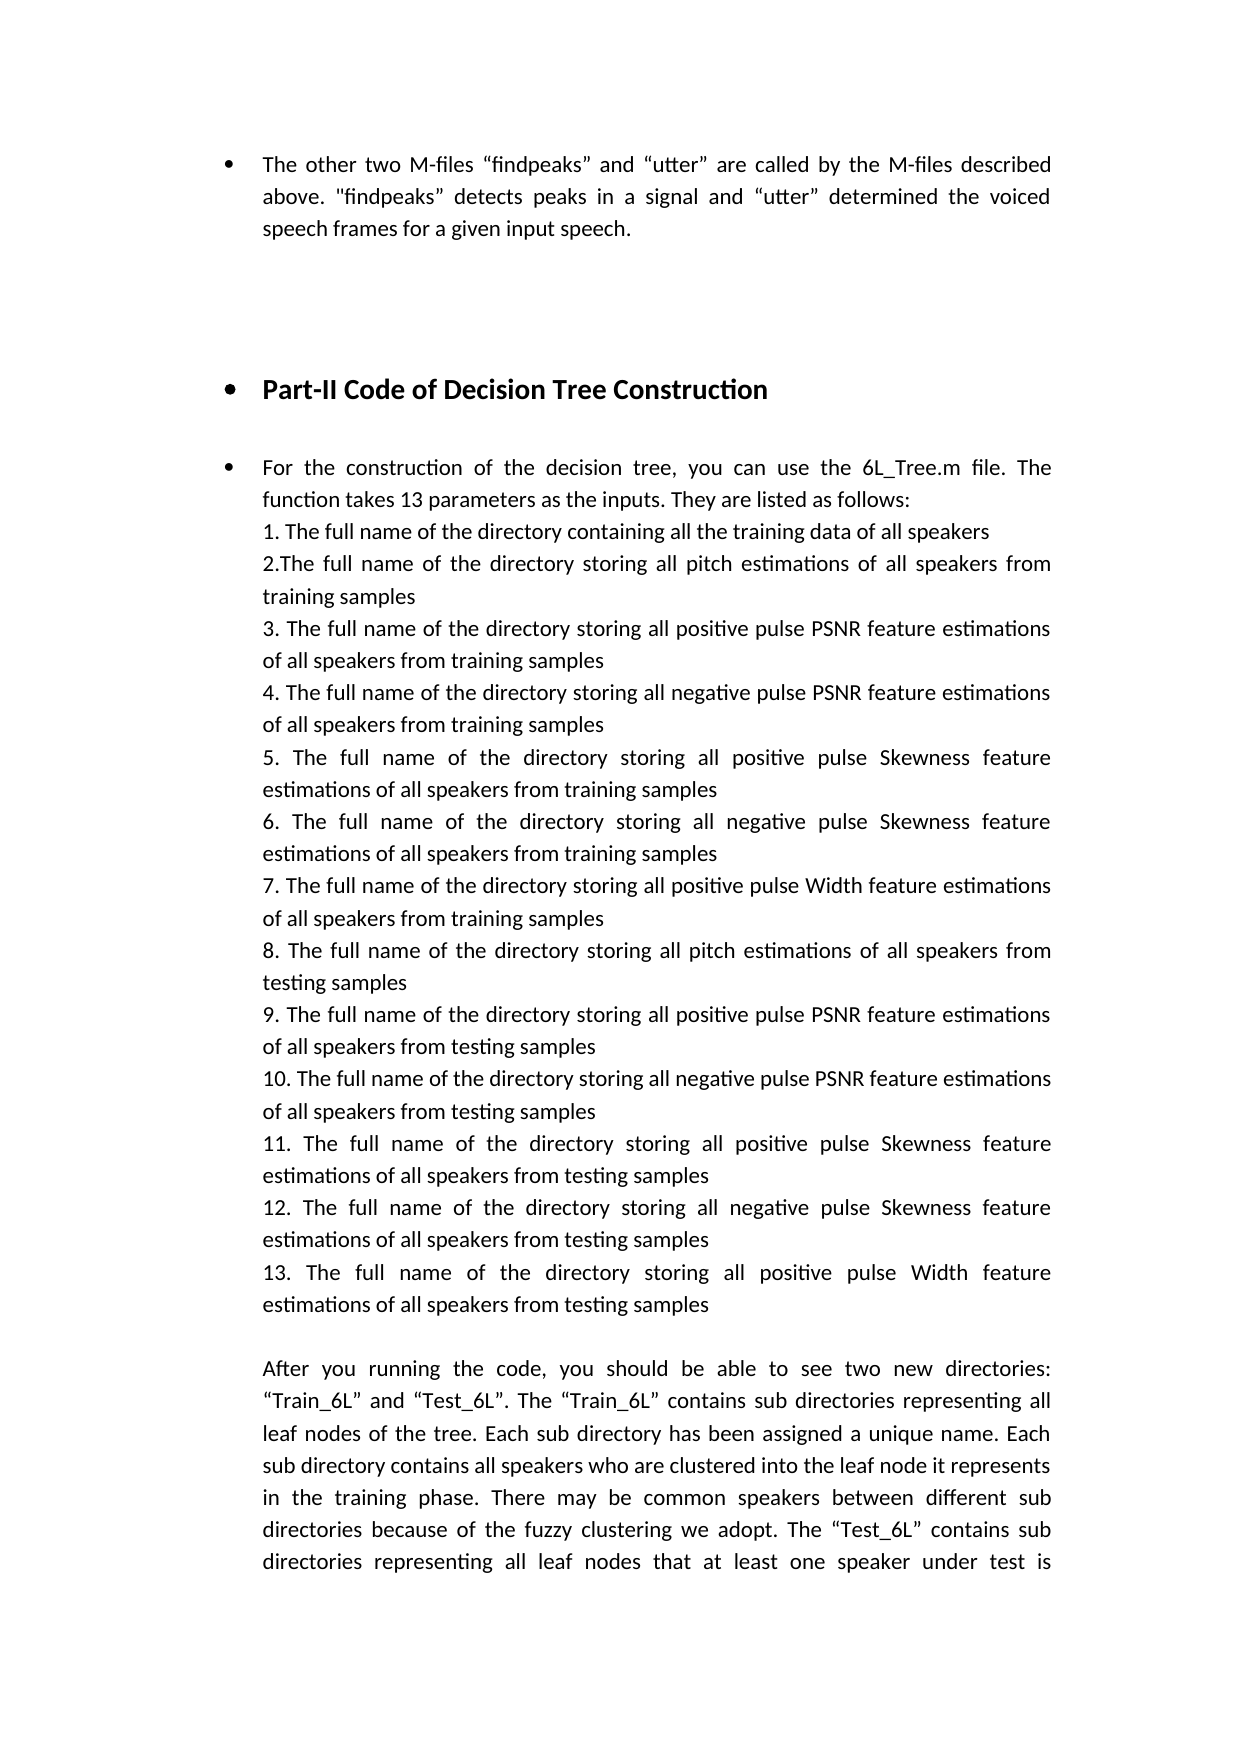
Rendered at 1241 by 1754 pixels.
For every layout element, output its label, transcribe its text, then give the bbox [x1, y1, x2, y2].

list 9. The full name of the directory storing all positive pulse PSNR feature estimations of all speakers from testing samples [262, 1000, 1053, 1060]
list 2.The full name of the directory storing all pitch estimations of all speakers from training samples [262, 549, 1053, 610]
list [262, 1354, 1053, 1575]
list 5. The full name of the directory storing all positive pulse Skewness feature estimations of all speakers from training samples [262, 743, 1053, 803]
list 4. The full name of the directory storing all negative pulse PSNR feature estimations of all speakers from training samples [262, 678, 1053, 738]
list The other two M-files “findpeaks” and “utter” are called by the M-files described above. "findpeaks” detects peaks in a signal and “utter” determined the voiced speech frames for a given input speech. [225, 150, 1053, 242]
list 6. The full name of the directory storing all negative pulse Skewness feature estimations of all speakers from training samples [262, 807, 1053, 867]
list For the construction of the decision tree, you can use the 6L_Tree.m file. The function takes 13 parameters as the inputs. They are listed as follows: [225, 453, 1053, 513]
list 3. The full name of the directory storing all positive pulse PSNR feature estimations of all speakers from training samples [262, 614, 1053, 674]
list 1. The full name of the directory containing all the training data of all speakers [262, 517, 1053, 545]
list Part-II Code of Decision Tree Construction [225, 371, 1053, 407]
list 7. The full name of the directory storing all positive pulse Width feature estimations of all speakers from training samples [262, 871, 1053, 932]
list 13. The full name of the directory storing all positive pulse Width feature estimations of all speakers from testing samples [262, 1258, 1053, 1318]
list 12. The full name of the directory storing all negative pulse Skewness feature estimations of all speakers from testing samples [262, 1193, 1053, 1253]
list 8. The full name of the directory storing all pitch estimations of all speakers from testing samples [262, 936, 1053, 996]
list 10. The full name of the directory storing all negative pulse PSNR feature estimations of all speakers from testing samples [262, 1064, 1053, 1125]
list 11. The full name of the directory storing all positive pulse Skewness feature estimations of all speakers from testing samples [262, 1129, 1053, 1189]
